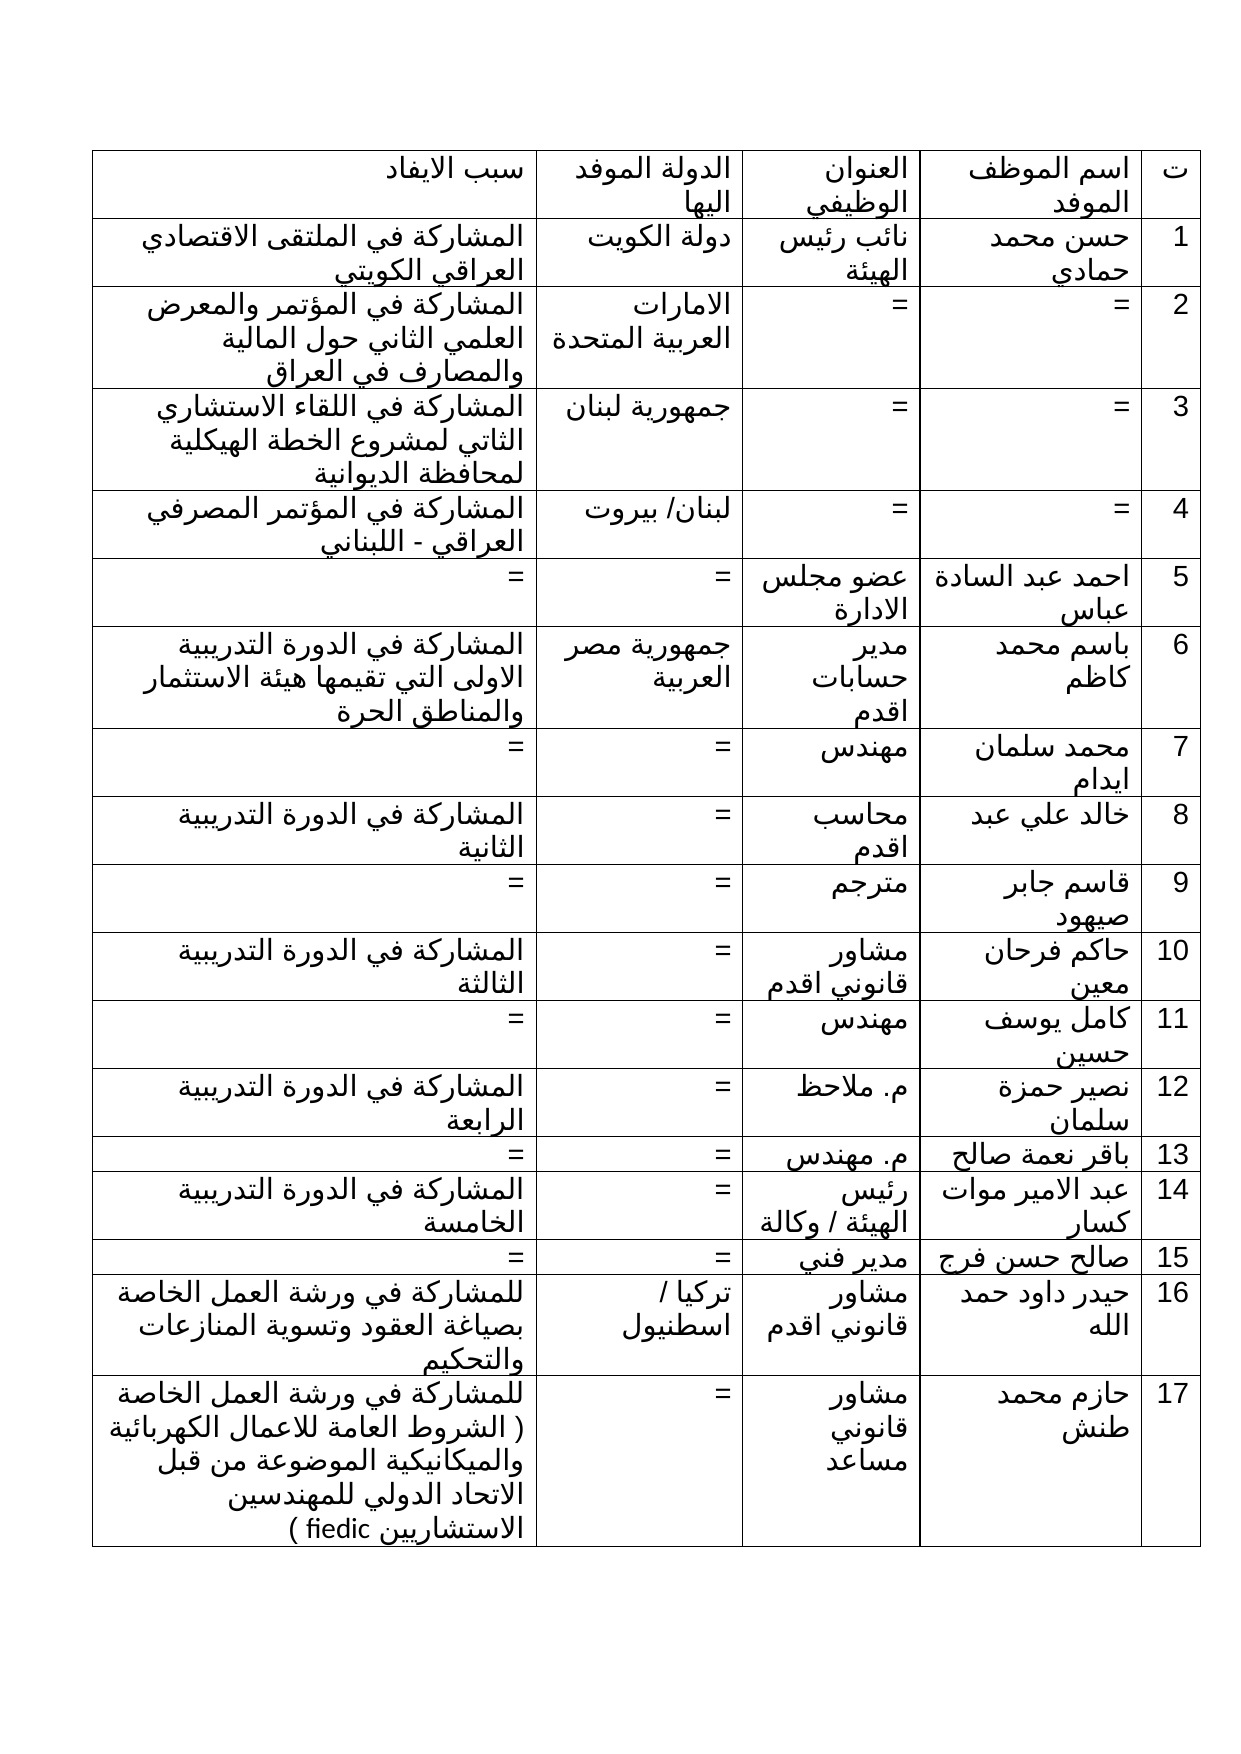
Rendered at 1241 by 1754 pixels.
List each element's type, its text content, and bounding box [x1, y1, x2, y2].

table_cell المشاركة في المؤتمر والمعرض العلمي الثاني حول المالية والمصارف في العراق [93, 287, 536, 388]
table_cell دولة الكويت [537, 219, 742, 286]
table_cell المشاركة في الملتقى الاقتصادي العراقي الكويتي [93, 219, 536, 286]
table_cell مدير فني [743, 1240, 919, 1273]
table_cell كامل يوسف حسين [921, 1001, 1141, 1068]
table_cell = [93, 865, 536, 932]
table_cell = [537, 1172, 742, 1239]
table_cell محمد سلمان ايدام [921, 729, 1141, 796]
table_cell 12 [1142, 1069, 1200, 1136]
table_cell محاسب اقدم [743, 797, 919, 864]
table_cell المشاركة في الدورة التدريبية الثانية [93, 797, 536, 864]
table_cell = [537, 865, 742, 932]
table_cell = [537, 1376, 742, 1546]
table_cell = [537, 559, 742, 626]
table_cell نصير حمزة سلمان [921, 1069, 1141, 1136]
table_cell 1 [1142, 219, 1200, 286]
table_cell = [537, 729, 742, 796]
table_cell = [537, 933, 742, 1000]
table_cell = [93, 1137, 536, 1171]
table_cell = [537, 797, 742, 864]
table_cell م. مهندس [743, 1137, 919, 1171]
table_cell مهندس [743, 729, 919, 796]
table_cell رئيس الهيئة / وكالة [743, 1172, 919, 1239]
table_cell احمد عبد السادة عباس [921, 559, 1141, 626]
table_cell حازم محمد طنش [921, 1376, 1141, 1546]
table_cell 17 [1142, 1376, 1200, 1546]
table_cell مشاور قانوني اقدم [743, 933, 919, 1000]
table_cell جمهورية لبنان [537, 389, 742, 489]
table_cell = [93, 1001, 536, 1068]
table_cell المشاركة في الدورة التدريبية الرابعة [93, 1069, 536, 1136]
table_cell 14 [1142, 1172, 1200, 1239]
table_cell = [93, 1240, 536, 1273]
table_cell مهندس [743, 1001, 919, 1068]
table_header العنوان الوظيفي [743, 151, 919, 218]
table_cell حسن محمد حمادي [921, 219, 1141, 286]
table_cell المشاركة في الدورة التدريبية الاولى التي تقيمها هيئة الاستثمار والمناطق الحرة [93, 627, 536, 727]
table_cell = [93, 559, 536, 626]
table_header ت [1142, 151, 1200, 218]
table_cell = [537, 1069, 742, 1136]
table_cell الامارات العربية المتحدة [537, 287, 742, 388]
table_cell 16 [1142, 1275, 1200, 1375]
table_cell 6 [1142, 627, 1200, 727]
table_cell لبنان/ بيروت [537, 491, 742, 558]
table_cell مترجم [743, 865, 919, 932]
table_cell المشاركة في اللقاء الاستشاري الثاتي لمشروع الخطة الهيكلية لمحافظة الديوانية [93, 389, 536, 489]
table_cell باقر نعمة صالح [921, 1137, 1141, 1171]
table_cell = [743, 287, 919, 388]
table_cell = [537, 1240, 742, 1273]
table_cell = [537, 1001, 742, 1068]
table_cell للمشاركة في ورشة العمل الخاصة ( الشروط العامة للاعمال الكهربائية والميكانيكية الموضوعة من قبل الاتحاد الدولي للمهندسين الاستشاريين fiedic ) [93, 1376, 536, 1546]
table_cell 11 [1142, 1001, 1200, 1068]
table_cell = [921, 491, 1141, 558]
table_cell المشاركة في الدورة التدريبية الثالثة [93, 933, 536, 1000]
table_cell 5 [1142, 559, 1200, 626]
table_cell = [921, 389, 1141, 489]
table_cell حيدر داود حمد الله [921, 1275, 1141, 1375]
table_cell 9 [1142, 865, 1200, 932]
table_cell 7 [1142, 729, 1200, 796]
table_cell عضو مجلس الادارة [743, 559, 919, 626]
table_cell تركيا / اسطنيول [537, 1275, 742, 1375]
table_cell حاكم فرحان معين [921, 933, 1141, 1000]
table_cell خالد علي عبد [921, 797, 1141, 864]
table_cell جمهورية مصر العربية [537, 627, 742, 727]
table_cell قاسم جابر صيهود [921, 865, 1141, 932]
table_header سبب الايفاد [93, 151, 536, 218]
table_cell 13 [1142, 1137, 1200, 1171]
table_cell المشاركة في الدورة التدريبية الخامسة [93, 1172, 536, 1239]
table_cell 15 [1142, 1240, 1200, 1273]
table_cell مدير حسابات اقدم [743, 627, 919, 727]
table_cell 4 [1142, 491, 1200, 558]
table_header اسم الموظف الموفد [921, 151, 1141, 218]
table_cell = [921, 287, 1141, 388]
table_cell 2 [1142, 287, 1200, 388]
table_cell للمشاركة في ورشة العمل الخاصة بصياغة العقود وتسوية المنازعات والتحكيم [93, 1275, 536, 1375]
table_cell باسم محمد كاظم [921, 627, 1141, 727]
table_cell المشاركة في المؤتمر المصرفي العراقي - اللبناني [93, 491, 536, 558]
table_cell = [537, 1137, 742, 1171]
table_cell م. ملاحظ [743, 1069, 919, 1136]
table_cell = [743, 491, 919, 558]
table_cell 8 [1142, 797, 1200, 864]
table_cell نائب رئيس الهيئة [743, 219, 919, 286]
table_cell مشاور قانوني اقدم [743, 1275, 919, 1375]
table_cell = [743, 389, 919, 489]
table_cell = [93, 729, 536, 796]
table_cell عبد الامير موات كسار [921, 1172, 1141, 1239]
table_cell 10 [1142, 933, 1200, 1000]
table_header الدولة الموفد اليها [537, 151, 742, 218]
table_cell صالح حسن فرج [921, 1240, 1141, 1273]
table_cell 3 [1142, 389, 1200, 489]
table_cell مشاور قانوني مساعد [743, 1376, 919, 1546]
